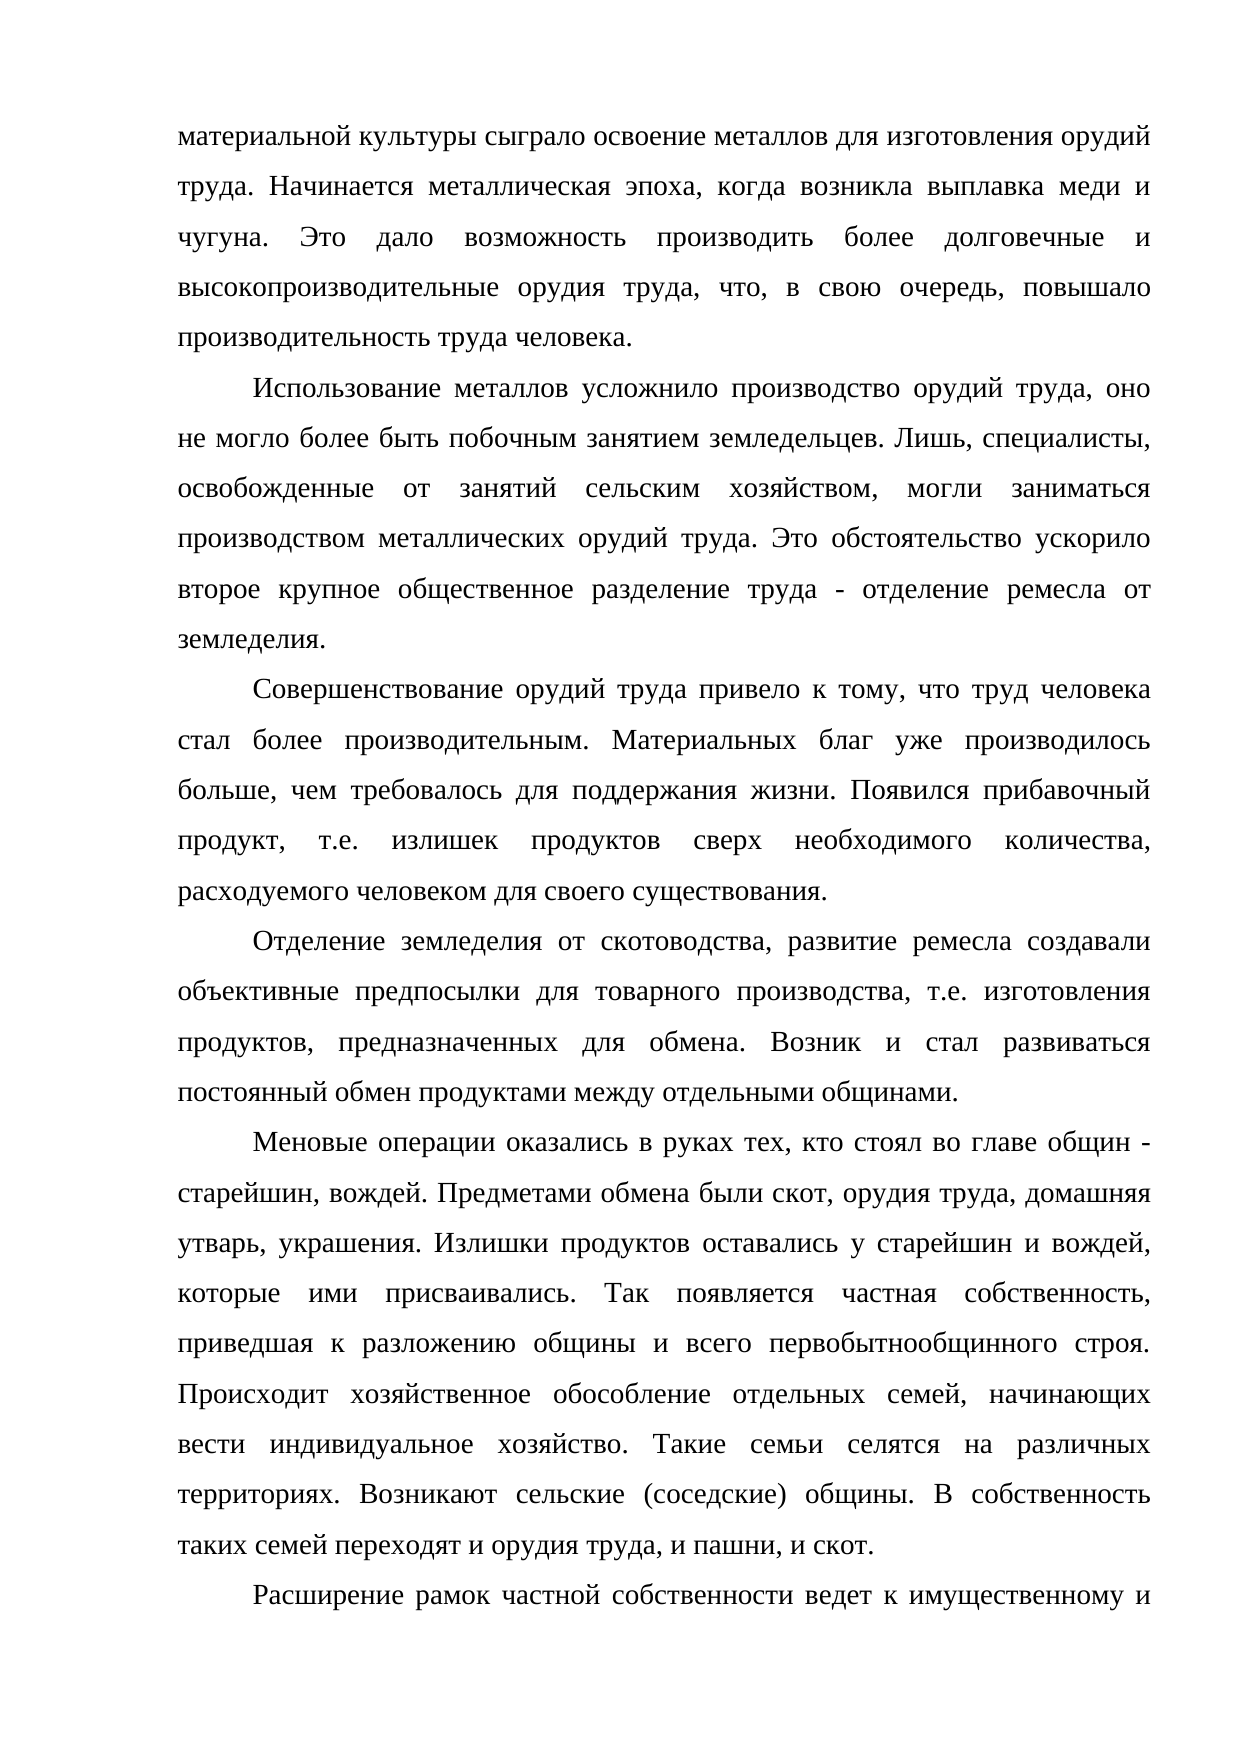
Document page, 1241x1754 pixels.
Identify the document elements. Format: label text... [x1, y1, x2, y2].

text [177, 1577, 1152, 1611]
text Отделение земледелия от скотоводства, развитие ремесла создавали объективные предпосылки для товарного производства, т.е. изготовления продуктов, предназначенных для обмена. Возник и стал развиваться постоянный обмен продуктами между отдельными общинами. [177, 923, 1152, 1108]
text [177, 118, 1152, 353]
text Использование металлов усложнило производство орудий труда, оно не могло более быть побочным занятием земледельцев. Лишь, специалисты, освобожденные от занятий сельским хозяйством, могли заниматься производством металлических орудий труда. Это обстоятельство ускорило второе крупное общественное разделение труда - отделение ремесла от земледелия. [177, 370, 1152, 655]
text Совершенствование орудий труда привело к тому, что труд человека стал более производительным. Материальных благ уже производилось больше, чем требовалось для поддержания жизни. Появился прибавочный продукт, т.е. излишек продуктов сверх необходимого количества, расходуемого человеком для своего существования. [177, 672, 1152, 906]
text Меновые операции оказались в руках тех, кто стоял во главе общин - старейшин, вождей. Предметами обмена были скот, орудия труда, домашняя утварь, украшения. Излишки продуктов оставались у старейшин и вождей, которые ими присваивались. Так появляется частная собственность, приведшая к разложению общины и всего первобытнообщинного строя. Происходит хозяйственное обособление отдельных семей, начинающих вести индивидуальное хозяйство. Такие семьи селятся на различных территориях. Возникают сельские (соседские) общины. В собственность таких семей переходят и орудия труда, и пашни, и скот. [177, 1124, 1152, 1560]
